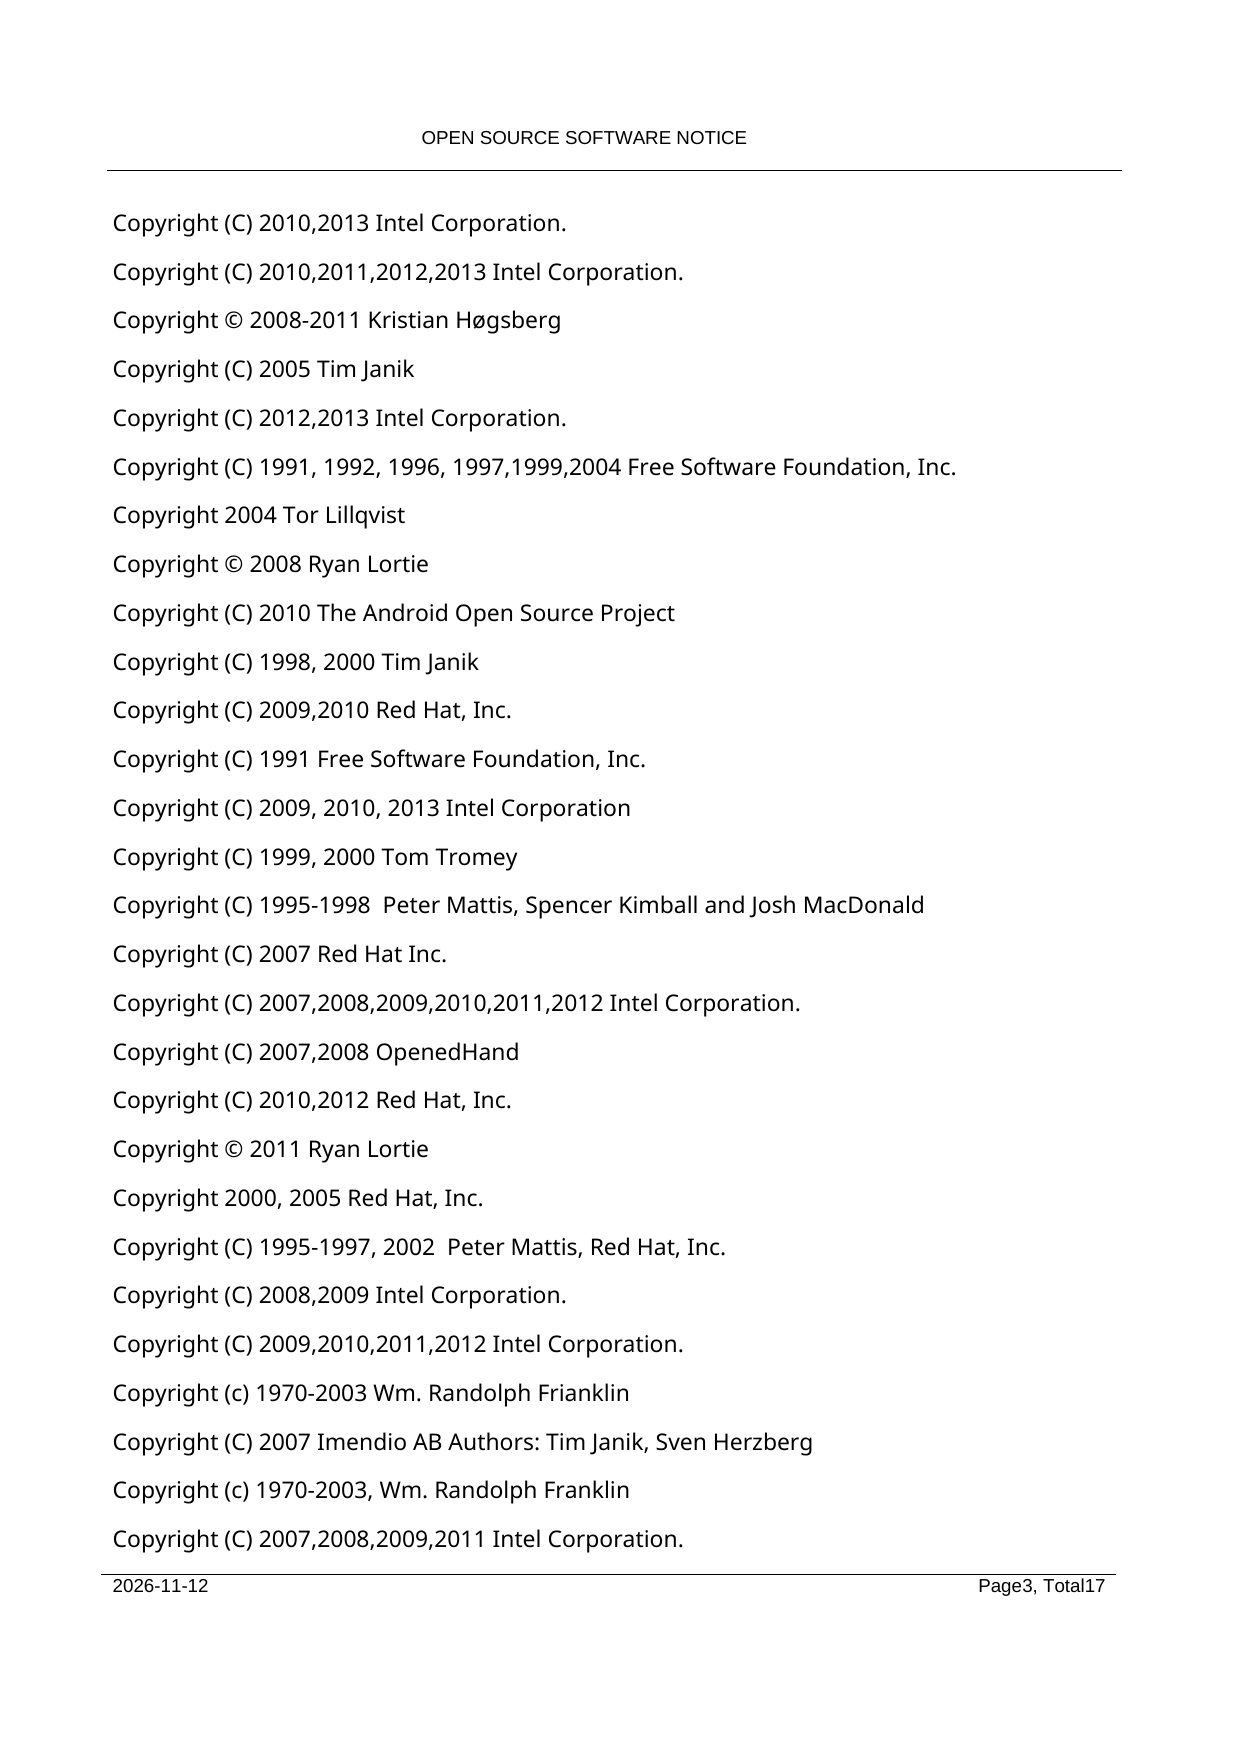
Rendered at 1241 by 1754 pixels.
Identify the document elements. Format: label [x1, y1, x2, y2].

text [112, 206, 1128, 1555]
